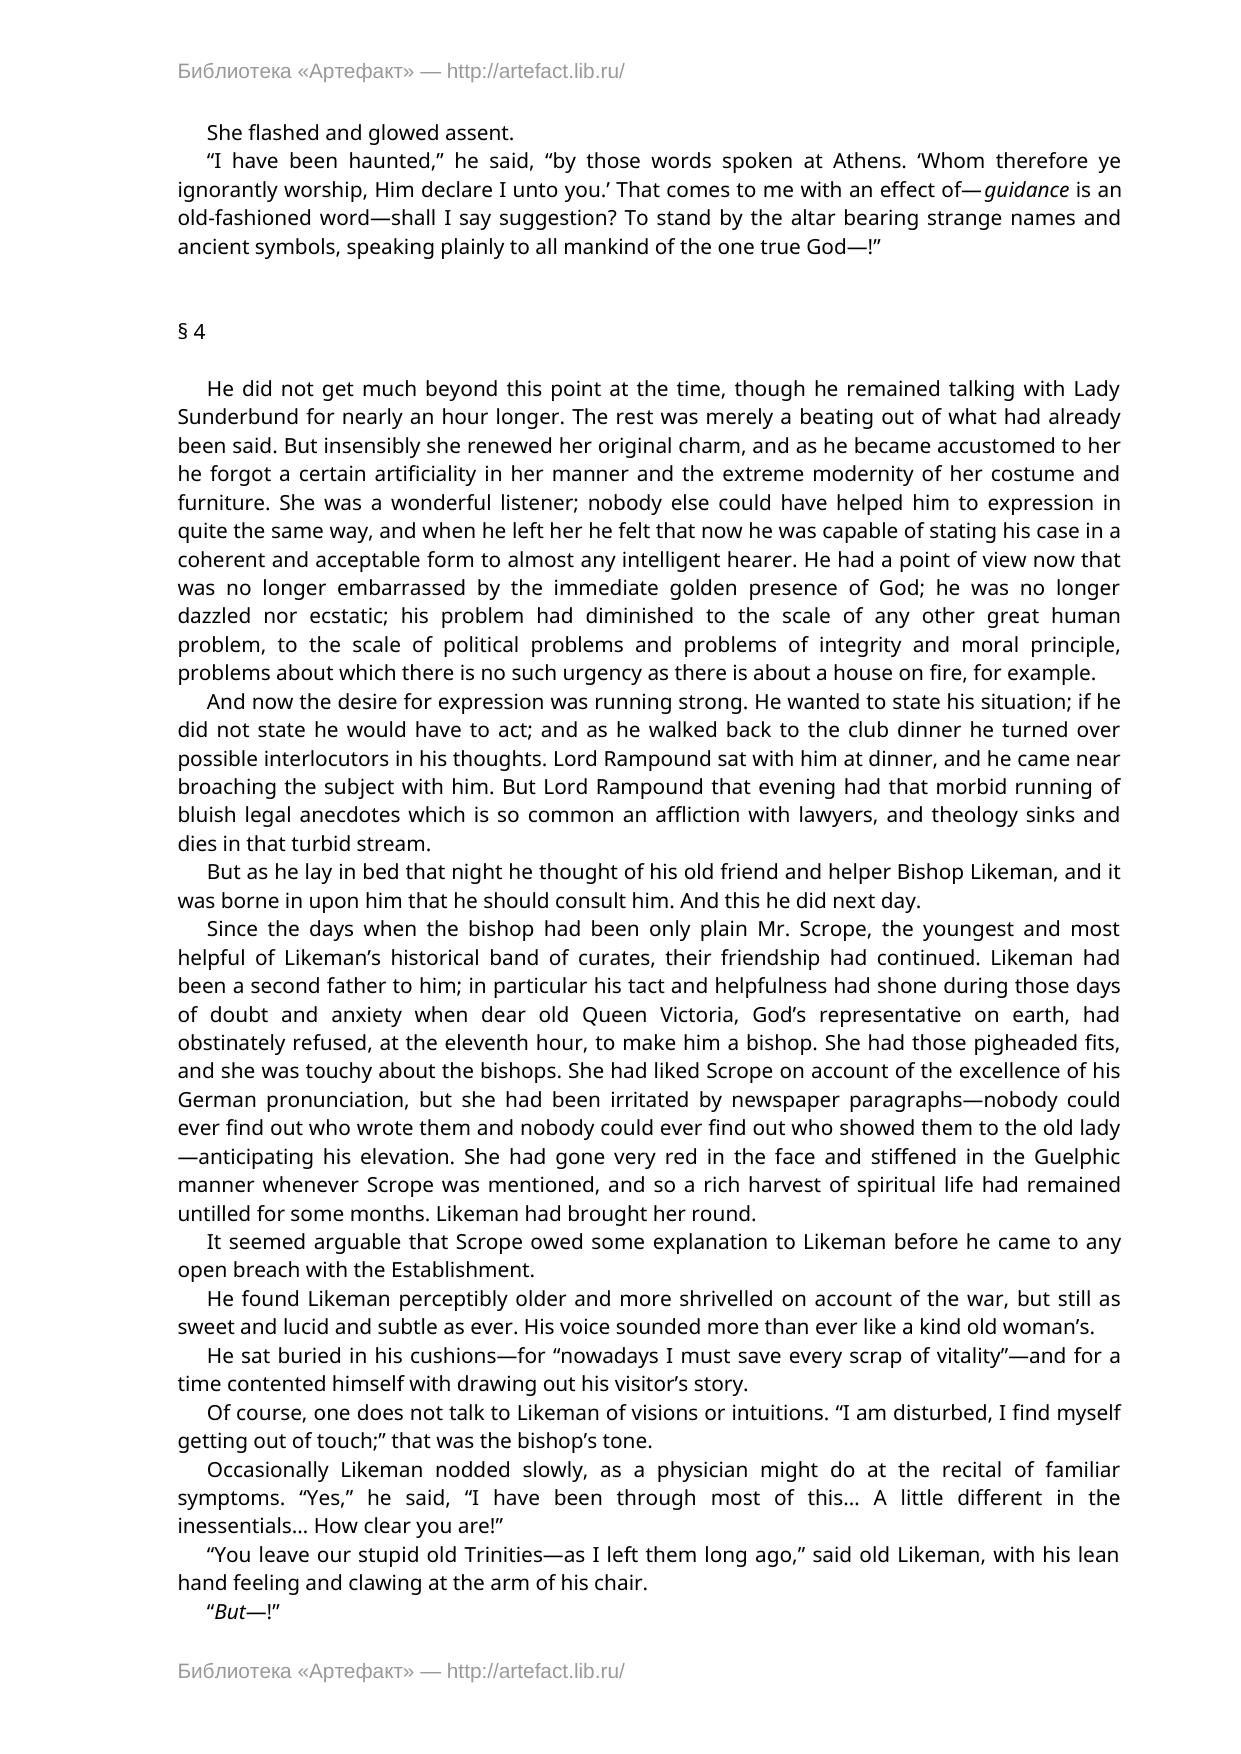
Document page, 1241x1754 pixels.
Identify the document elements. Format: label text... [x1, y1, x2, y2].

text He did not get much beyond this point at the time, though he remained talking with Lady Sunderbund for nearly an hour longer. The rest was merely a beating out of what had already been said. But insensibly she renewed her original charm, and as he became accustomed to her he forgot a certain artificiality in her manner and the extreme modernity of her costume and furniture. She was a wonderful listener; nobody else could have helped him to expression in quite the same way, and when he left her he felt that now he was capable of stating his case in a coherent and acceptable form to almost any intelligent hearer. He had a point of view now that was no longer embarrassed by the immediate golden presence of God; he was no longer dazzled nor ecstatic; his problem had diminished to the scale of any other great human problem, to the scale of political problems and problems of integrity and moral principle, problems about which there is no such urgency as there is about a house on fire, for example. [177, 374, 1122, 687]
text “But—!” [177, 1597, 1122, 1625]
text Since the days when the bishop had been only plain Mr. Scrope, the youngest and most helpful of Likeman’s historical band of curates, their friendship had continued. Likeman had been a second father to him; in particular his tact and helpfulness had shone during those days of doubt and anxiety when dear old Queen Victoria, God’s representative on earth, had obstinately refused, at the eleventh hour, to make him a bishop. She had those pigheaded fits, and she was touchy about the bishops. She had liked Scrope on account of the excellence of his German pronunciation, but she had been irritated by newspaper paragraphs—nobody could ever find out who wrote them and nobody could ever find out who showed them to the old lady—anticipating his elevation. She had gone very red in the face and stiffened in the Guelphic manner whenever Scrope was mentioned, and so a rich harvest of spiritual life had remained untilled for some months. Likeman had brought her round. [177, 914, 1122, 1227]
text And now the desire for expression was running strong. He wanted to state his situation; if he did not state he would have to act; and as he walked back to the club dinner he turned over possible interlocutors in his thoughts. Lord Rampound sat with him at dinner, and he came near broaching the subject with him. But Lord Rampound that evening had that morbid running of bluish legal anecdotes which is so common an affliction with lawyers, and theology sinks and dies in that turbid stream. [177, 687, 1122, 857]
text She flashed and glowed assent. [177, 118, 1122, 147]
text Occasionally Likeman nodded slowly, as a physician might do at the recital of familiar symptoms. “Yes,” he said, “I have been through most of this… A little different in the inessentials… How clear you are!” [177, 1455, 1122, 1540]
text “I have been haunted,” he said, “by those words spoken at Athens. ‘Whom therefore ye ignorantly worship, Him declare I unto you.’ That comes to me with an effect of—guidance is an old-fashioned word—shall I say suggestion? To stand by the altar bearing strange names and ancient symbols, speaking plainly to all mankind of the one true God—!” [177, 147, 1122, 260]
text He found Likeman perceptibly older and more shrivelled on account of the war, but still as sweet and lucid and subtle as ever. His voice sounded more than ever like a kind old woman’s. [177, 1284, 1122, 1341]
text “You leave our stupid old Trinities—as I left them long ago,” said old Likeman, with his lean hand feeling and clawing at the arm of his chair. [177, 1540, 1122, 1597]
text § 4 [177, 317, 1122, 346]
text Of course, one does not talk to Likeman of visions or intuitions. “I am disturbed, I find myself getting out of touch;” that was the bishop’s tone. [177, 1398, 1122, 1455]
text He sat buried in his cushions—for “nowadays I must save every scrap of vitality”—and for a time contented himself with drawing out his visitor’s story. [177, 1341, 1122, 1398]
text But as he lay in bed that night he thought of his old friend and helper Bishop Likeman, and it was borne in upon him that he should consult him. And this he did next day. [177, 857, 1122, 914]
text It seemed arguable that Scrope owed some explanation to Likeman before he came to any open breach with the Establishment. [177, 1227, 1122, 1284]
